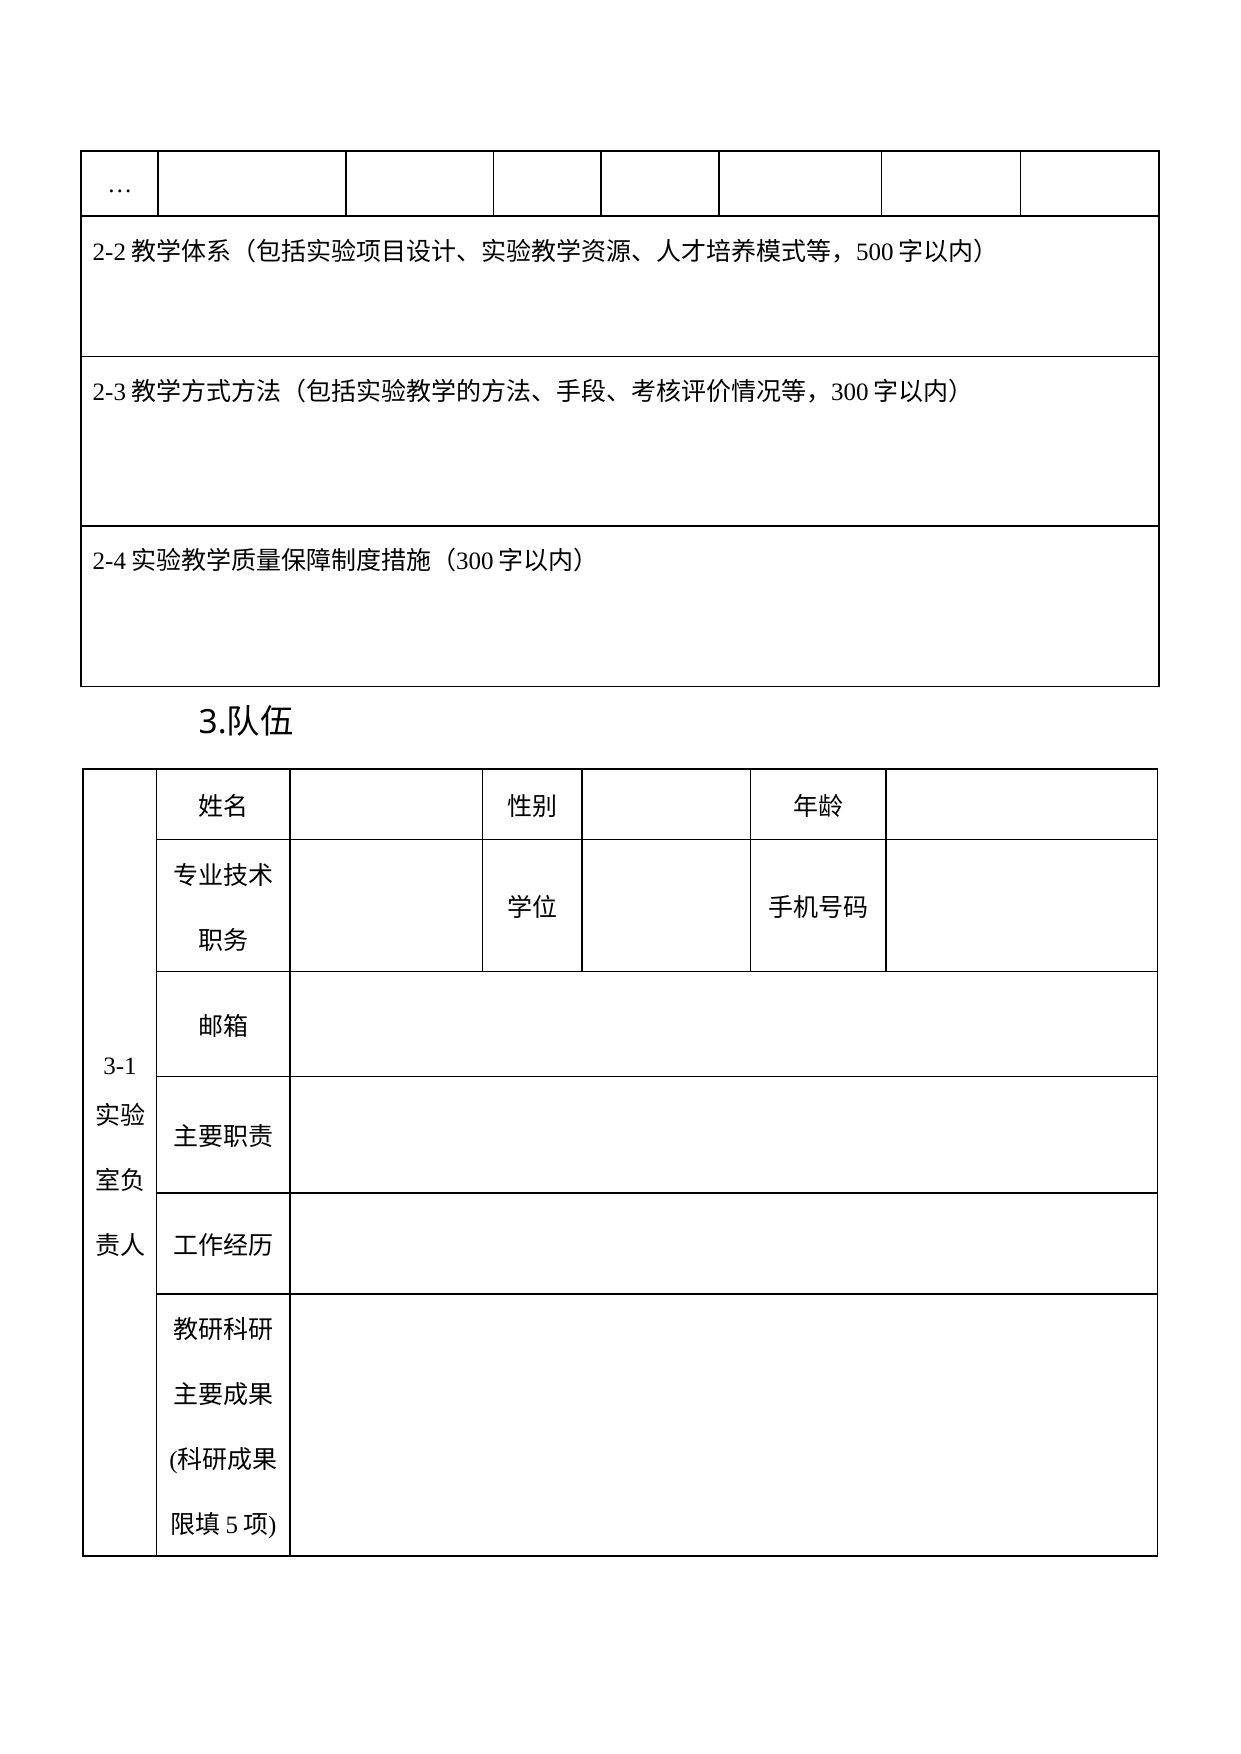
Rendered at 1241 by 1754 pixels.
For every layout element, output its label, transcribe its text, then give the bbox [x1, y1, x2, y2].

table_cell 2-3教学方式方法（包括实验教学的方法、手段、考核评价情况等，300字以内） [82, 357, 1158, 525]
table_cell [494, 152, 600, 215]
table_cell 2-4实验教学质量保障制度措施（300字以内） [82, 527, 1158, 686]
table_cell 主要职责 [157, 1077, 289, 1192]
table_cell [887, 840, 1157, 971]
table_cell 教研科研主要成果(科研成果限填5项) [157, 1295, 289, 1555]
table_header 年龄 [751, 770, 885, 839]
table_cell 邮箱 [157, 972, 289, 1076]
table_header [291, 770, 482, 839]
table_header 姓名 [157, 770, 289, 839]
table_cell 学位 [483, 840, 581, 971]
table_cell [159, 152, 345, 215]
table_cell … [82, 152, 157, 215]
table_cell [347, 152, 493, 215]
table_header [583, 770, 750, 839]
table_cell [583, 840, 750, 971]
table_header [887, 770, 1157, 839]
table_cell [1021, 152, 1158, 215]
table_header 3-1实验室负责人 [84, 770, 156, 1555]
table_cell 2-2教学体系（包括实验项目设计、实验教学资源、人才培养模式等，500字以内） [82, 217, 1158, 356]
table_cell [882, 152, 1020, 215]
table_cell [291, 1194, 1157, 1293]
table_cell [291, 1295, 1157, 1555]
table_cell [291, 840, 482, 971]
table_cell 工作经历 [157, 1194, 289, 1293]
table_cell 手机号码 [751, 840, 885, 971]
text 3.队伍 [144, 687, 1053, 752]
table_cell 专业技术职务 [157, 840, 289, 971]
table_cell [602, 152, 718, 215]
table_cell [291, 972, 1157, 1076]
table_cell [720, 152, 881, 215]
table_cell [291, 1077, 1157, 1192]
table_header 性别 [483, 770, 581, 839]
